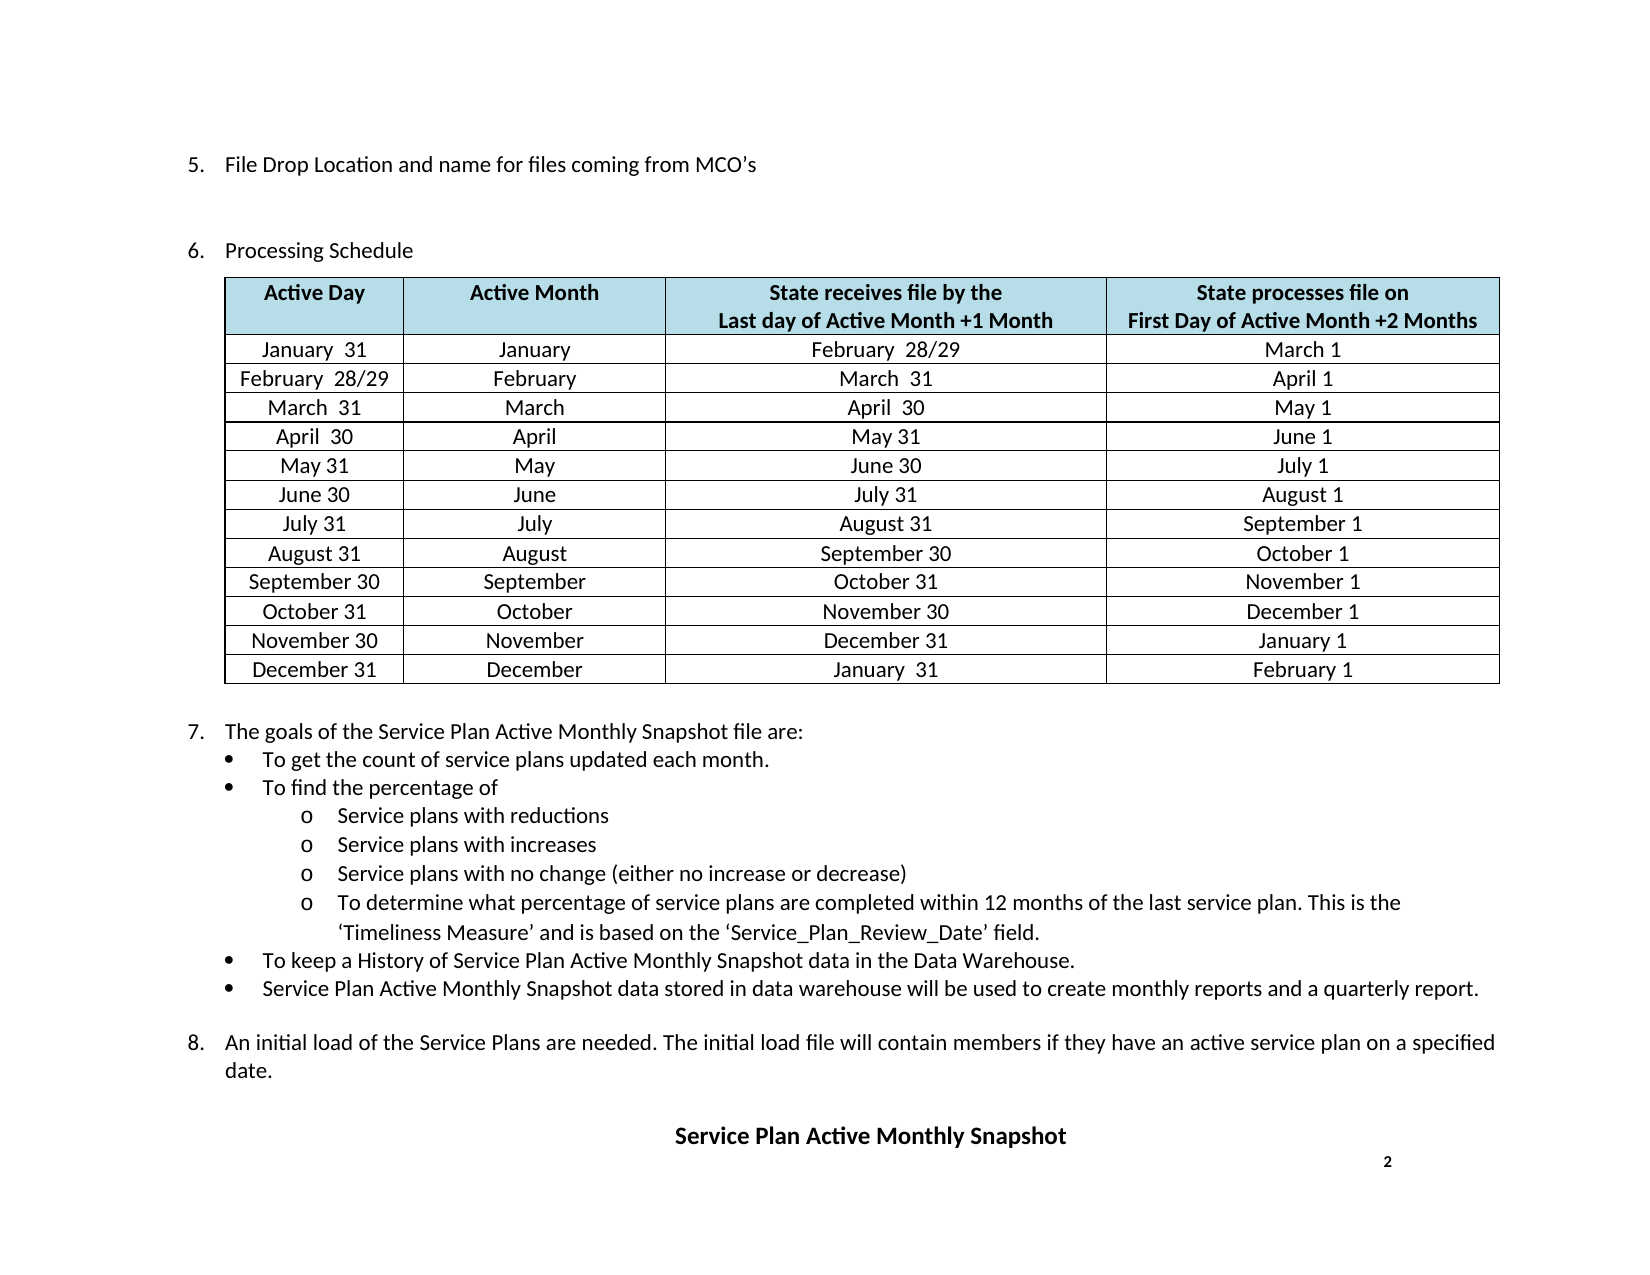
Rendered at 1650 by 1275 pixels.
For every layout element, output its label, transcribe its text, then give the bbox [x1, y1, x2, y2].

table_header Active Month [404, 278, 665, 334]
table_cell May 1 [1107, 393, 1499, 421]
table_cell September [404, 568, 665, 596]
table_header Active Day [226, 278, 403, 334]
table_cell April 30 [666, 393, 1106, 421]
table_cell February 28/29 [226, 364, 403, 392]
table_cell August 1 [1107, 481, 1499, 508]
table_cell September 30 [226, 568, 403, 596]
table_cell October 1 [1107, 539, 1499, 567]
table_cell November 30 [666, 597, 1106, 625]
table_cell November 30 [226, 626, 403, 654]
list To get the count of service plans updated each month. [225, 745, 1500, 773]
table_cell August 31 [666, 510, 1106, 538]
table_cell January 31 [226, 335, 403, 363]
table_cell October [404, 597, 665, 625]
list To keep a History of Service Plan Active Monthly Snapshot data in the Data Warehouse. [225, 946, 1500, 974]
table_cell December 31 [226, 655, 403, 683]
table_header State processes file on First Day of Active Month +2 Months [1107, 278, 1499, 334]
list Service plans with reductions [300, 801, 1500, 830]
table_cell February [404, 364, 665, 392]
list Processing Schedule [187, 237, 1500, 264]
table_cell December 31 [666, 626, 1106, 654]
table_cell January 1 [1107, 626, 1499, 654]
table_cell July 31 [226, 510, 403, 538]
list An initial load of the Service Plans are needed. The initial load file will contain members if they have an active service plan on a specified date. [187, 1028, 1500, 1084]
table_cell March 31 [226, 393, 403, 421]
table_cell May 31 [666, 423, 1106, 450]
table_cell June [404, 481, 665, 508]
table_cell August 31 [226, 539, 403, 567]
table_cell May [404, 451, 665, 479]
table_cell June 1 [1107, 423, 1499, 450]
table_cell February 28/29 [666, 335, 1106, 363]
table_header State receives file by the Last day of Active Month +1 Month [666, 278, 1106, 334]
table_cell December [404, 655, 665, 683]
table_cell September 30 [666, 539, 1106, 567]
table_cell December 1 [1107, 597, 1499, 625]
table_cell September 1 [1107, 510, 1499, 538]
list Service plans with increases [300, 830, 1500, 859]
table_cell May 31 [226, 451, 403, 479]
table_cell October 31 [666, 568, 1106, 596]
table_cell March 1 [1107, 335, 1499, 363]
table_cell January [404, 335, 665, 363]
list Service Plan Active Monthly Snapshot data stored in data warehouse will be used to create monthly reports and a quarterly report. [225, 974, 1500, 1002]
table_cell February 1 [1107, 655, 1499, 683]
list To determine what percentage of service plans are completed within 12 months of the last service plan. This is the ‘Timeliness Measure’ and is based on the ‘Service_Plan_Review_Date’ field. [300, 888, 1500, 946]
list Service plans with no change (either no increase or decrease) [300, 859, 1500, 888]
table_cell August [404, 539, 665, 567]
table_cell June 30 [226, 481, 403, 508]
table_cell April [404, 423, 665, 450]
table_cell March [404, 393, 665, 421]
table_cell June 30 [666, 451, 1106, 479]
table_cell March 31 [666, 364, 1106, 392]
table_cell July [404, 510, 665, 538]
table_cell July 31 [666, 481, 1106, 508]
table_cell July 1 [1107, 451, 1499, 479]
table_cell October 31 [226, 597, 403, 625]
list File Drop Location and name for files coming from MCO’s [187, 150, 1500, 178]
table_cell November 1 [1107, 568, 1499, 596]
list To find the percentage of [225, 773, 1500, 801]
list The goals of the Service Plan Active Monthly Snapshot file are: [187, 717, 1500, 745]
table_cell November [404, 626, 665, 654]
table_cell January 31 [666, 655, 1106, 683]
table_cell April 30 [226, 423, 403, 450]
table_cell April 1 [1107, 364, 1499, 392]
